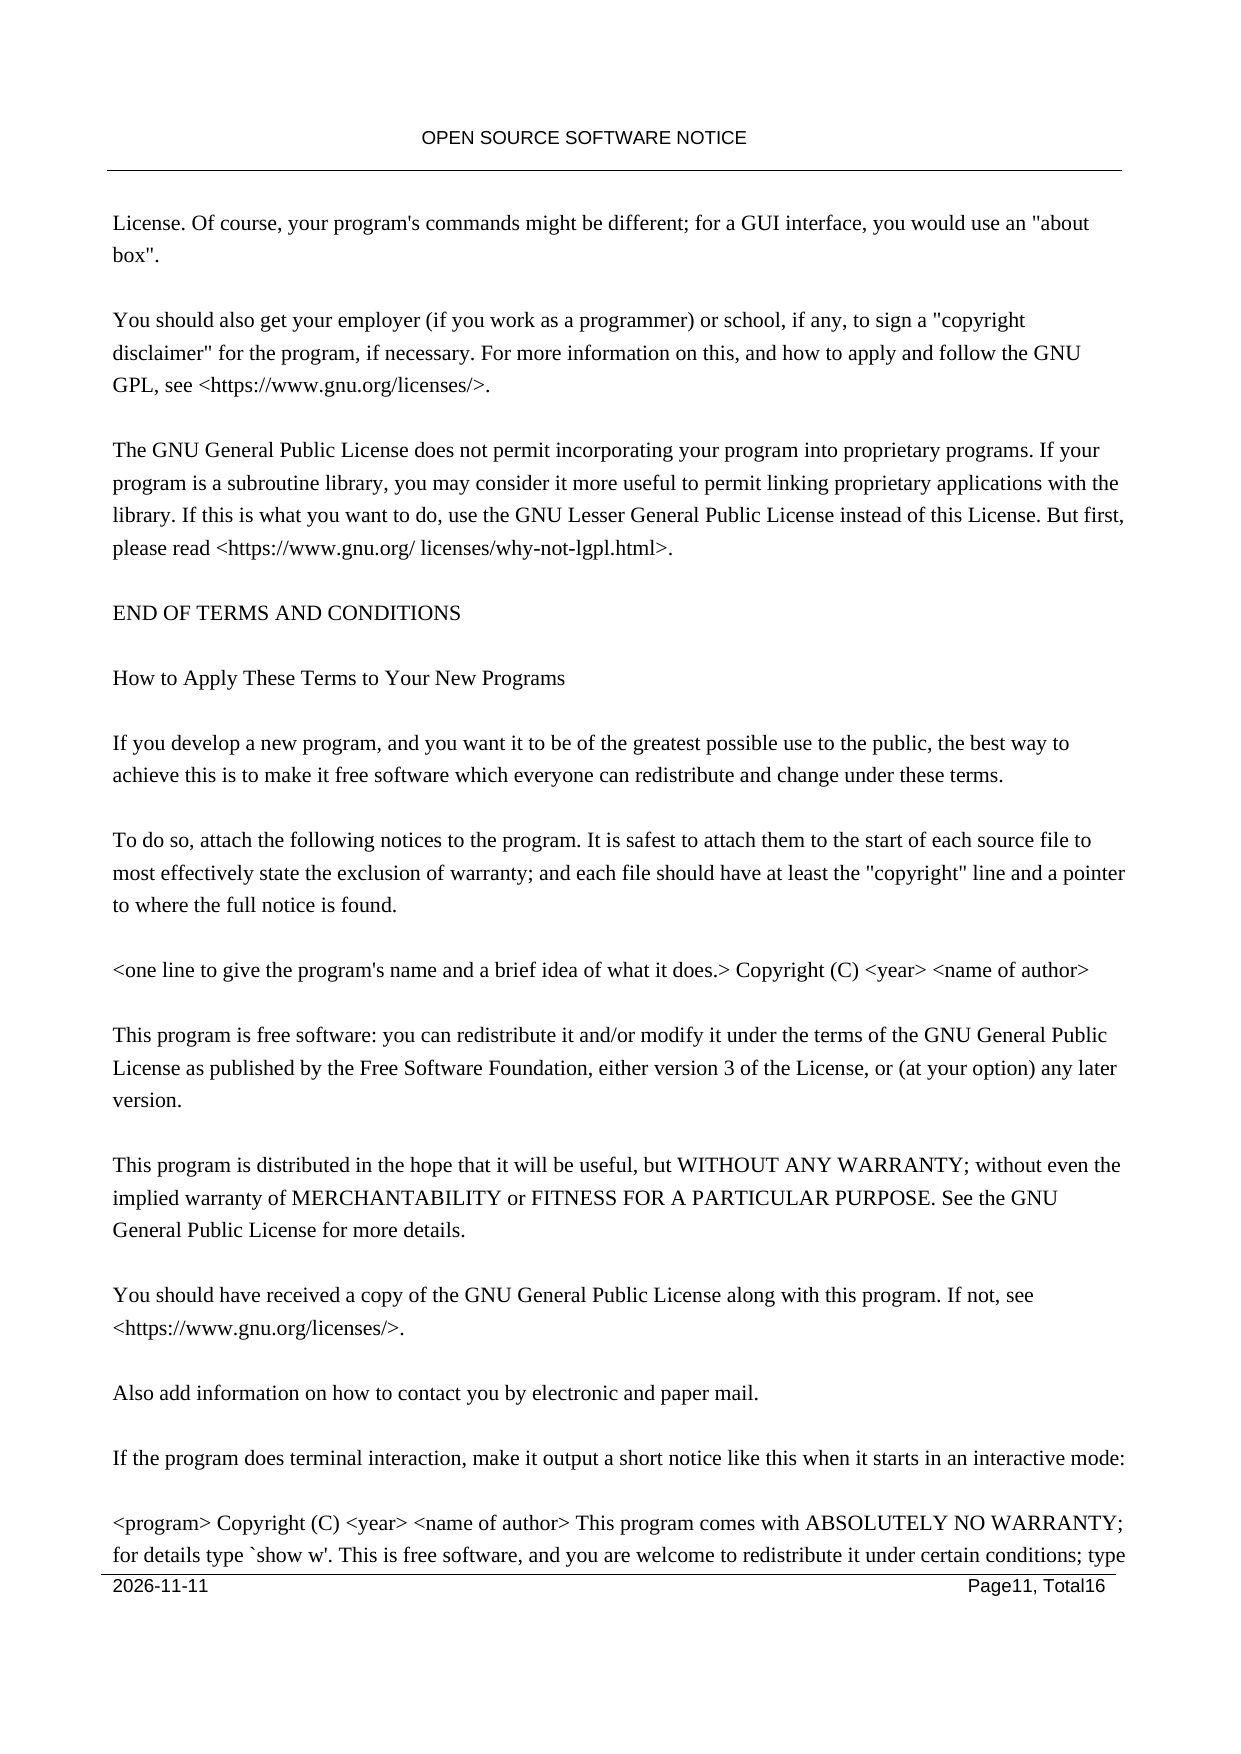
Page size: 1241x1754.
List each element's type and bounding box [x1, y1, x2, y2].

text [112, 206, 1128, 1571]
